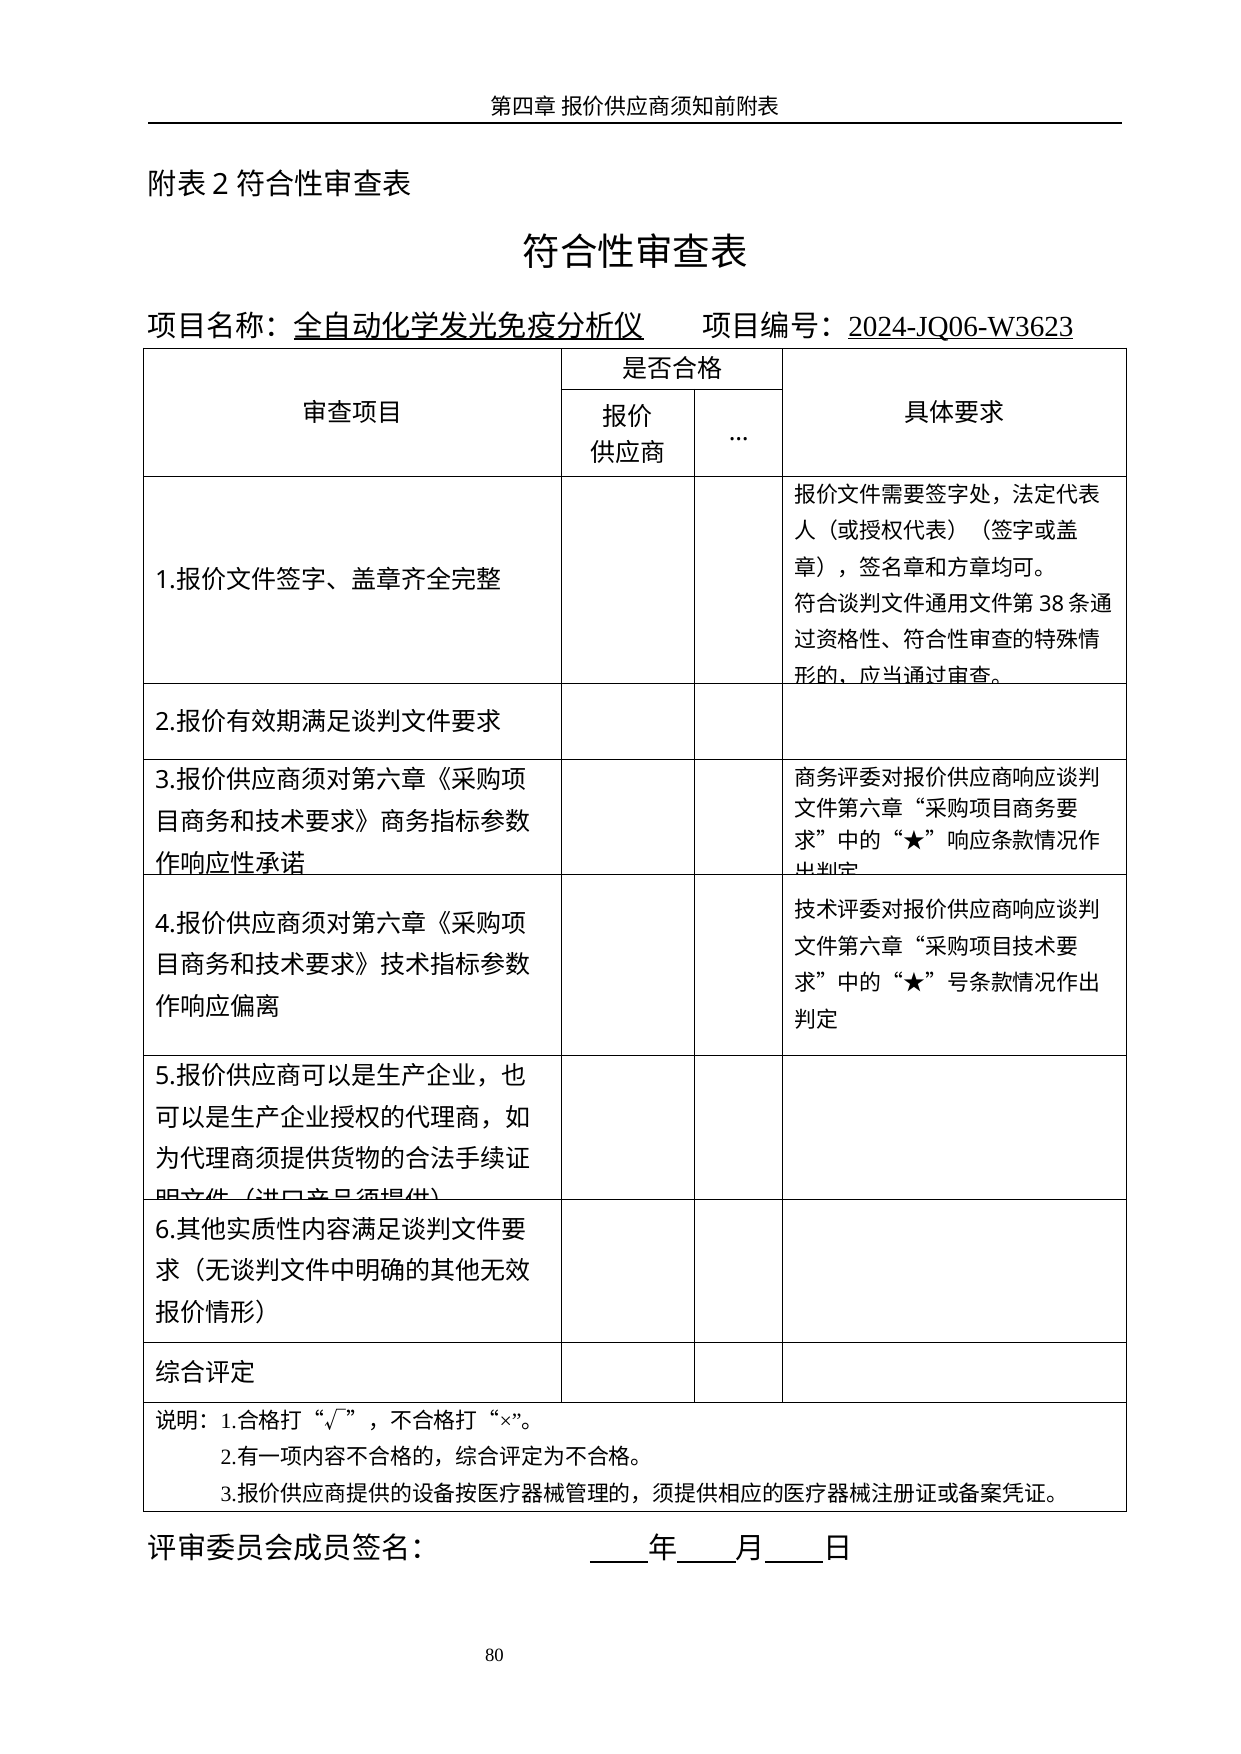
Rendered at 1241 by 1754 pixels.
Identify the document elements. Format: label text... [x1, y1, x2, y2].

table_cell [695, 1343, 782, 1402]
table_header 具体要求 [783, 349, 1126, 476]
table_cell [783, 684, 1126, 759]
table_cell 2.报价有效期满足谈判文件要求 [144, 684, 561, 759]
table_cell [562, 1343, 694, 1402]
table_cell 综合评定 [144, 1343, 561, 1402]
table_cell 1.报价文件签字、盖章齐全完整 [144, 477, 561, 683]
table_cell [562, 875, 694, 1054]
table_cell [783, 1343, 1126, 1402]
table_cell 6.其他实质性内容满足谈判文件要求（无谈判文件中明确的其他无效报价情形） [144, 1200, 561, 1342]
table_cell [783, 1200, 1126, 1342]
table_header 是否合格 [562, 349, 782, 389]
table_cell … [695, 390, 782, 476]
table_cell [695, 477, 782, 683]
table_cell [562, 1200, 694, 1342]
table_header 审查项目 [144, 349, 561, 476]
table_cell [695, 875, 782, 1054]
table_cell [562, 760, 694, 874]
table_cell [695, 684, 782, 759]
table_cell [562, 1056, 694, 1198]
table_cell [783, 1056, 1126, 1198]
text 评审委员会成员签名： 年 月 日 [148, 1512, 1122, 1570]
table_cell 技术评委对报价供应商响应谈判文件第六章“采购项目技术要求”中的“★”号条款情况作出判定 [783, 875, 1126, 1054]
table_cell [695, 1200, 782, 1342]
table_cell [695, 1056, 782, 1198]
table_cell 5.报价供应商可以是生产企业，也可以是生产企业授权的代理商，如为代理商须提供货物的合法手续证明文件（进口产品须提供） [144, 1056, 561, 1198]
table_cell [695, 760, 782, 874]
subtitle 附表2 符合性审查表 [148, 148, 1122, 206]
table_cell 商务评委对报价供应商响应谈判文件第六章“采购项目商务要求”中的“★”响应条款情况作出判定 [783, 760, 1126, 874]
table_cell 报价 供应商 [562, 390, 694, 476]
table_cell 说明：1.合格打“√”，不合格打“×”。 2.有一项内容不合格的，综合评定为不合格。 3.报价供应商提供的设备按医疗器械管理的，须提供相应的医疗器械注册证或备案凭证。 [144, 1403, 1126, 1511]
table_cell 3.报价供应商须对第六章《采购项目商务和技术要求》商务指标参数作响应性承诺 [144, 760, 561, 874]
table_cell 4.报价供应商须对第六章《采购项目商务和技术要求》技术指标参数作响应偏离 [144, 875, 561, 1054]
table_cell 报价文件需要签字处，法定代表人（或授权代表）（签字或盖章），签名章和方章均可。 符合谈判文件通用文件第38条通过资格性、符合性审查的特殊情形的，应当通过审查。 [783, 477, 1126, 683]
table_cell [562, 684, 694, 759]
text 项目名称：全自动化学发光免疫分析仪 项目编号：2024-JQ06-W3623 [148, 289, 1122, 348]
table_cell [562, 477, 694, 683]
text 符合性审查表 [148, 218, 1122, 277]
